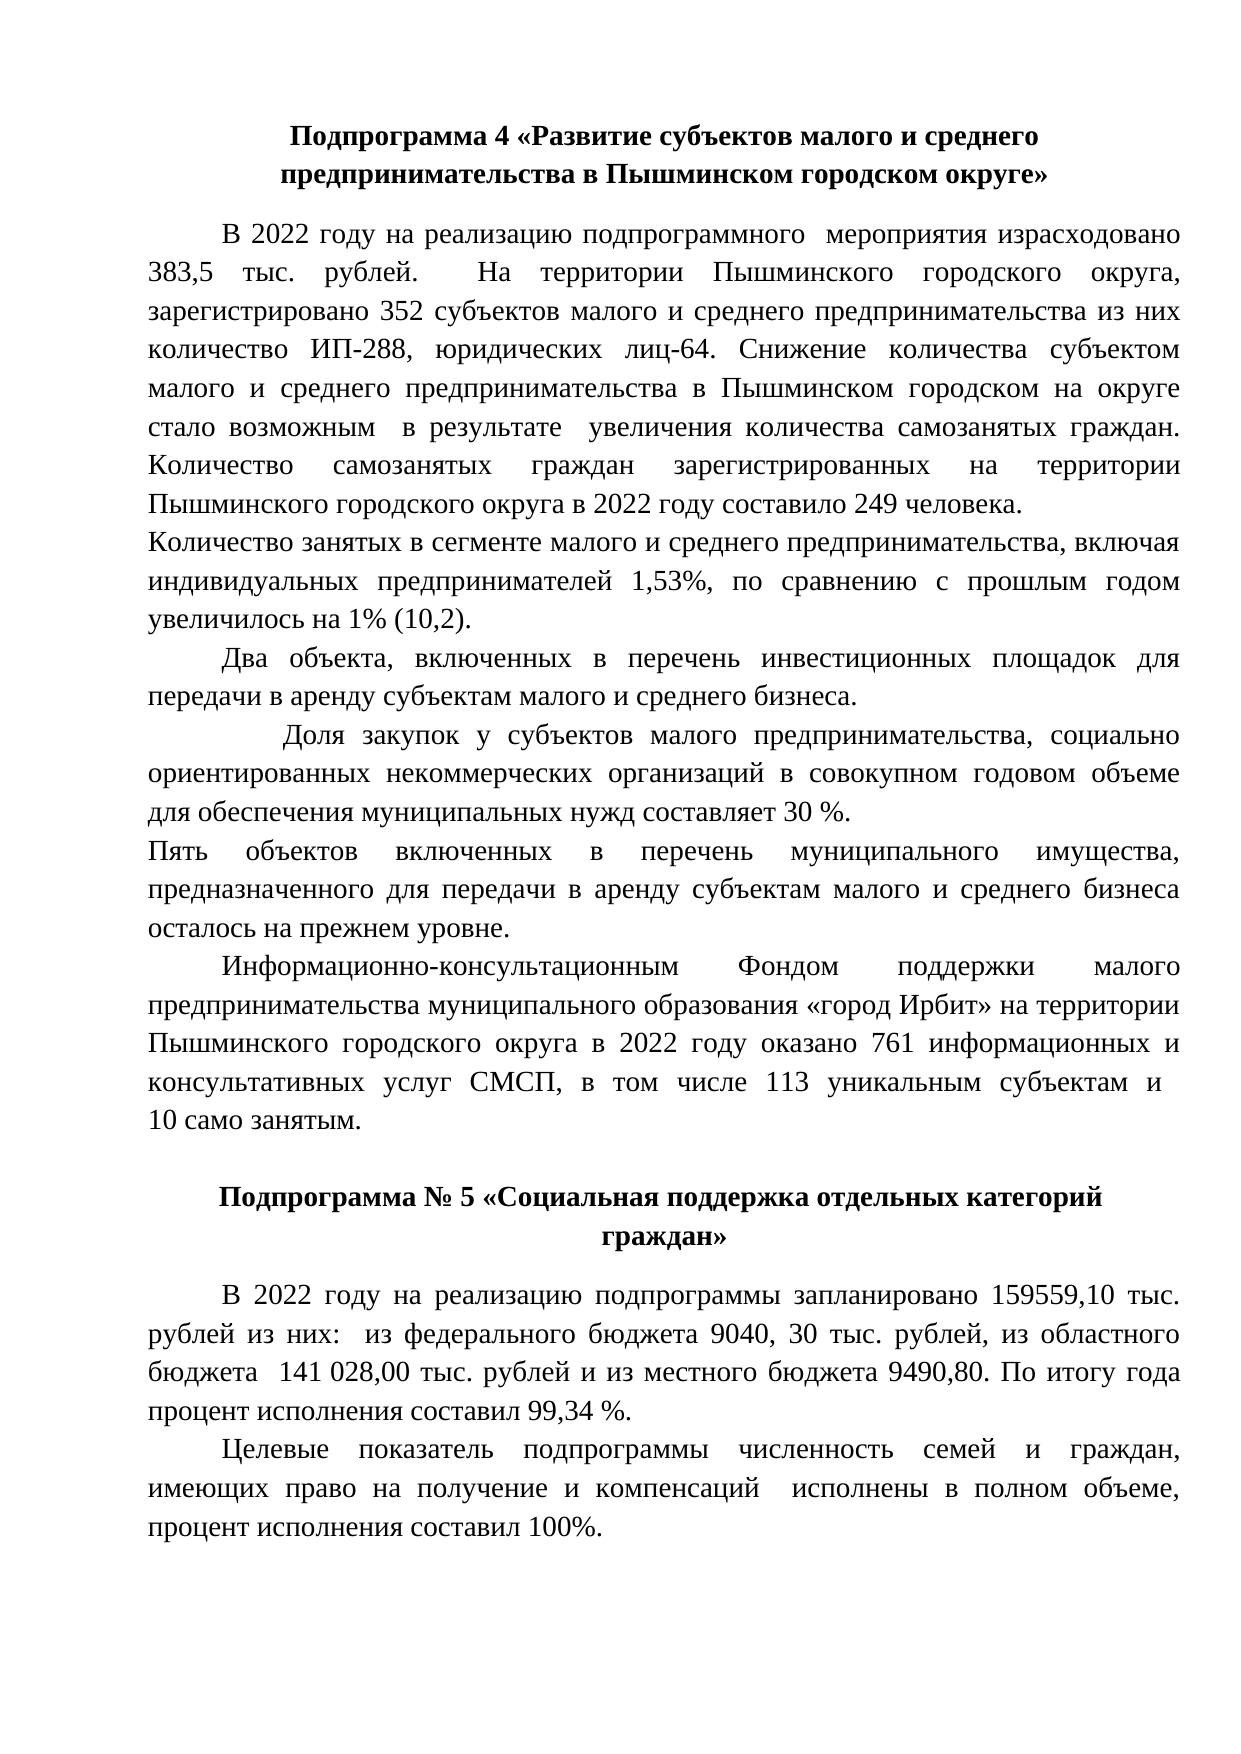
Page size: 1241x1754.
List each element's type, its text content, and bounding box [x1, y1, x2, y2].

text Количество занятых в сегменте малого и среднего предпринимательства, включая индивидуальных предпринимателей 1,53%, по сравнению с прошлым годом увеличилось на 1% (10,2). [148, 524, 1181, 635]
text Подпрограмма 4 «Развитие субъектов малого и среднего предпринимательства в Пышминском городском округе» [148, 118, 1181, 190]
text Доля закупок у субъектов малого предпринимательства, социально ориентированных некоммерческих организаций в совокупном годовом объеме для обеспечения муниципальных нужд составляет 30 %. [148, 717, 1181, 828]
text В 2022 году на реализацию подпрограммы запланировано 159559,10 тыс. рублей из них: из федерального бюджета 9040, 30 тыс. рублей, из областного бюджета 141 028,00 тыс. рублей и из местного бюджета 9490,80. По итогу года процент исполнения составил 99,34 %. [148, 1277, 1181, 1427]
text Информационно-консультационным Фондом поддержки малого предпринимательства муниципального образования «город Ирбит» на территории Пышминского городского округа в 2022 году оказано 761 информационных и консультативных услуг СМСП, в том числе 113 уникальным субъектам и 10 само занятым. [148, 1059, 1181, 1136]
text Информационно-консультационным Фондом поддержки малого предпринимательства муниципального образования «город Ирбит» на территории Пышминского городского округа в 2022 году оказано 761 информационных и консультативных услуг СМСП, в том числе 113 уникальным субъектам и 10 само занятым. [148, 948, 1181, 987]
text Целевые показатель подпрограммы численность семей и граждан, имеющих право на получение и компенсаций исполнены в полном объеме, процент исполнения составил 100%. [148, 1432, 1181, 1542]
text Два объекта, включенных в перечень инвестиционных площадок для передачи в аренду субъектам малого и среднего бизнеса. [148, 640, 1181, 712]
text В 2022 году на реализацию подпрограммного мероприятия израсходовано 383,5 тыс. рублей. На территории Пышминского городского округа, зарегистрировано 352 субъектов малого и среднего предпринимательства из них количество ИП-288, юридических лиц-64. Снижение количества субъектом малого и среднего предпринимательства в Пышминском городском на округе стало возможным в результате увеличения количества самозанятых граждан. Количество самозанятых граждан зарегистрированных на территории Пышминского городского округа в 2022 году составило 249 человека. [148, 216, 1181, 519]
text Пять объектов включенных в перечень муниципального имущества, предназначенного для передачи в аренду субъектам малого и среднего бизнеса осталось на прежнем уровне. [148, 833, 1181, 943]
text Подпрограмма № 5 «Социальная поддержка отдельных категорий граждан» [148, 1179, 1181, 1252]
